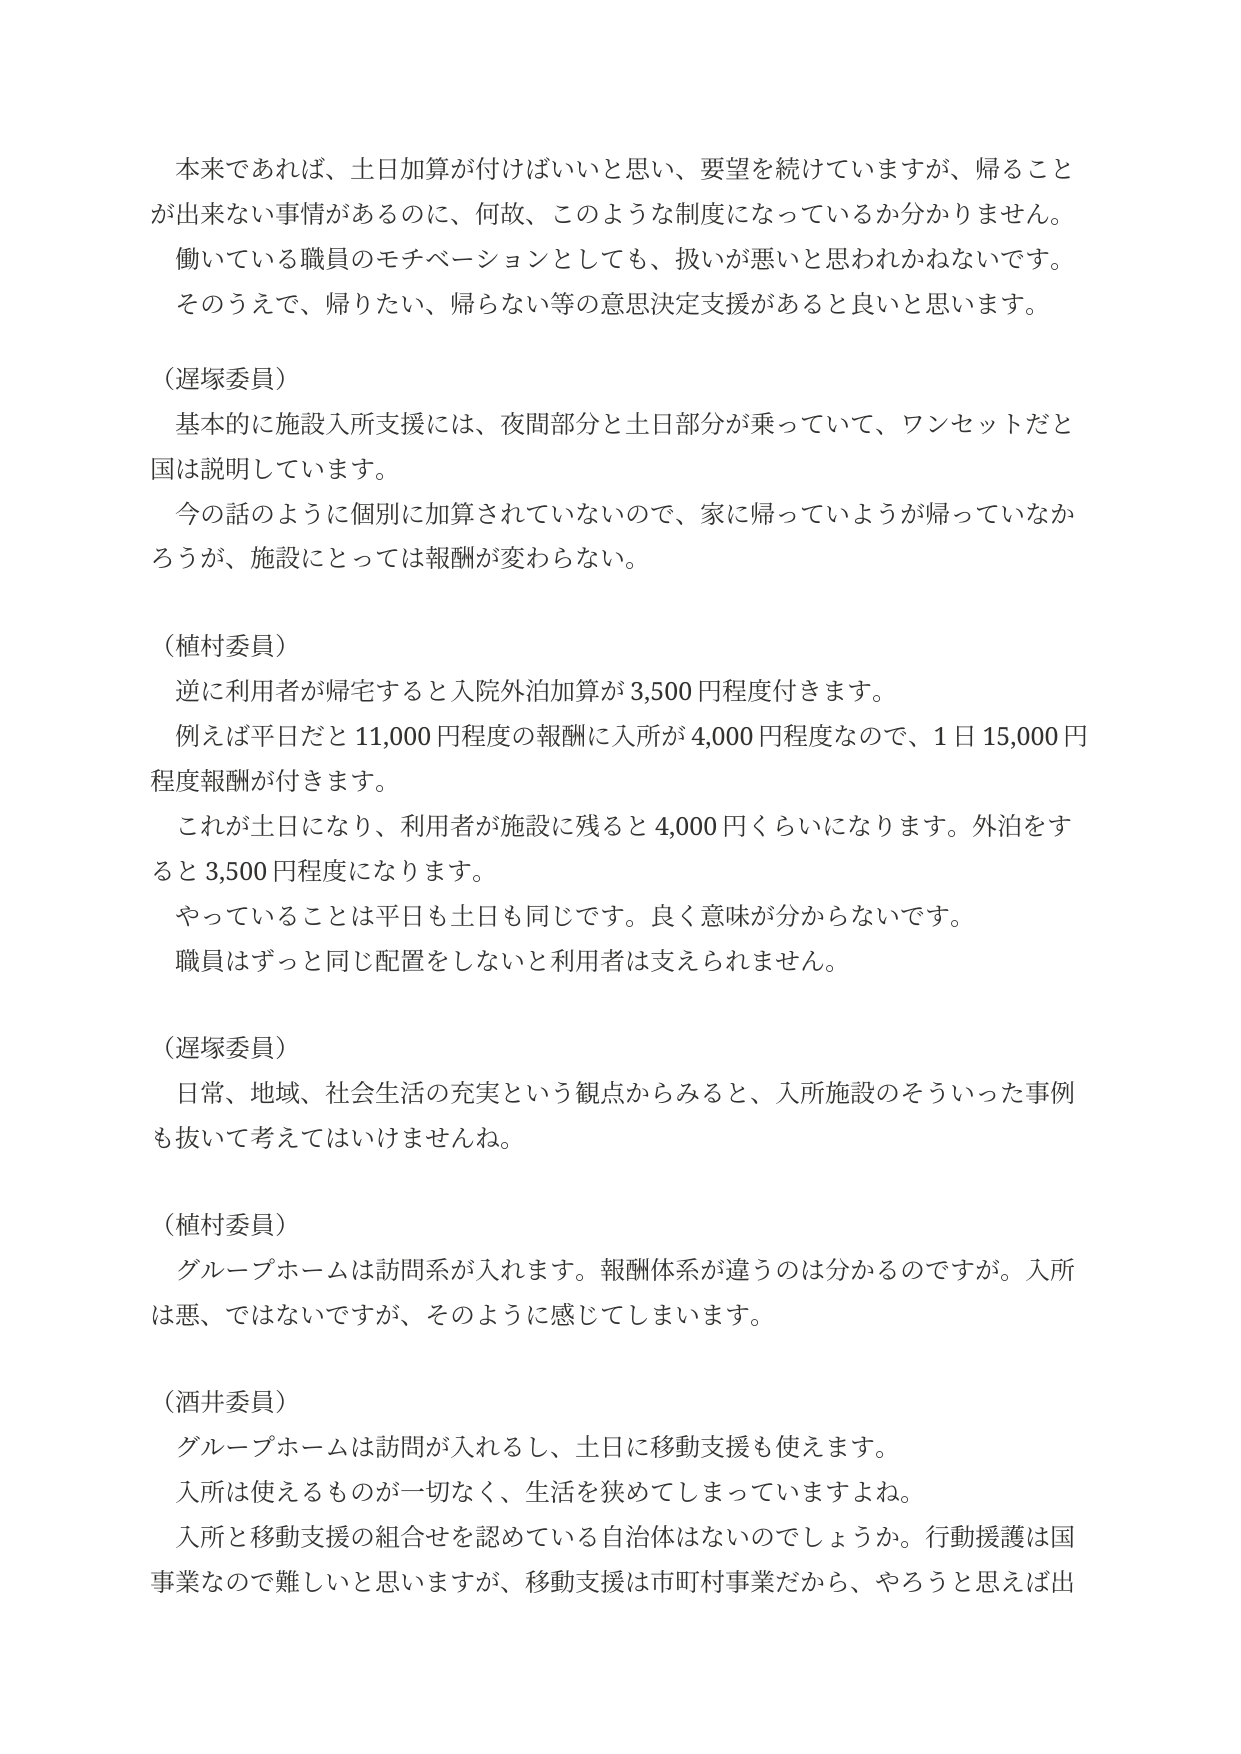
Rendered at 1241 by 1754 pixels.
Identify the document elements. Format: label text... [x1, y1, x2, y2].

text （酒井委員） [150, 1383, 1090, 1419]
text 基本的に施設入所支援には、夜間部分と土日部分が乗っていて、ワンセットだと国は説明しています。 [150, 404, 1090, 485]
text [150, 1518, 1090, 1598]
text 逆に利用者が帰宅すると入院外泊加算が3,500円程度付きます。 [150, 671, 1090, 707]
text やっていることは平日も土日も同じです。良く意味が分からないです。 [150, 896, 1090, 932]
text そのうえで、帰りたい、帰らない等の意思決定支援があると良いと思います。 [150, 285, 1090, 321]
text 例えば平日だと11,000円程度の報酬に入所が4,000円程度なので、1日15,000円程度報酬が付きます。 [150, 716, 1090, 797]
text グループホームは訪問が入れるし、土日に移動支援も使えます。 [150, 1428, 1090, 1464]
text グループホームは訪問系が入れます。報酬体系が違うのは分かるのですが。入所は悪、ではないですが、そのように感じてしまいます。 [150, 1251, 1090, 1332]
text 働いている職員のモチベーションとしても、扱いが悪いと思われかねないです。 [150, 240, 1090, 276]
text （植村委員） [150, 1206, 1090, 1242]
text （遅塚委員） [150, 1029, 1090, 1064]
text （植村委員） [150, 627, 1090, 662]
text 日常、地域、社会生活の充実という観点からみると、入所施設のそういった事例も抜いて考えてはいけませんね。 [150, 1073, 1090, 1154]
text 職員はずっと同じ配置をしないと利用者は支えられません。 [150, 941, 1090, 977]
text 今の話のように個別に加算されていないので、家に帰っていようが帰っていなかろうが、施設にとっては報酬が変わらない。 [150, 494, 1090, 575]
text （遅塚委員） [150, 359, 1090, 396]
text 本来であれば、土日加算が付けばいいと思い、要望を続けていますが、帰ることが出来ない事情があるのに、何故、このような制度になっているか分かりません。 [150, 150, 1090, 231]
text 入所は使えるものが一切なく、生活を狭めてしまっていますよね。 [150, 1473, 1090, 1509]
text これが土日になり、利用者が施設に残ると4,000円くらいになります。外泊をすると3,500円程度になります。 [150, 806, 1090, 887]
